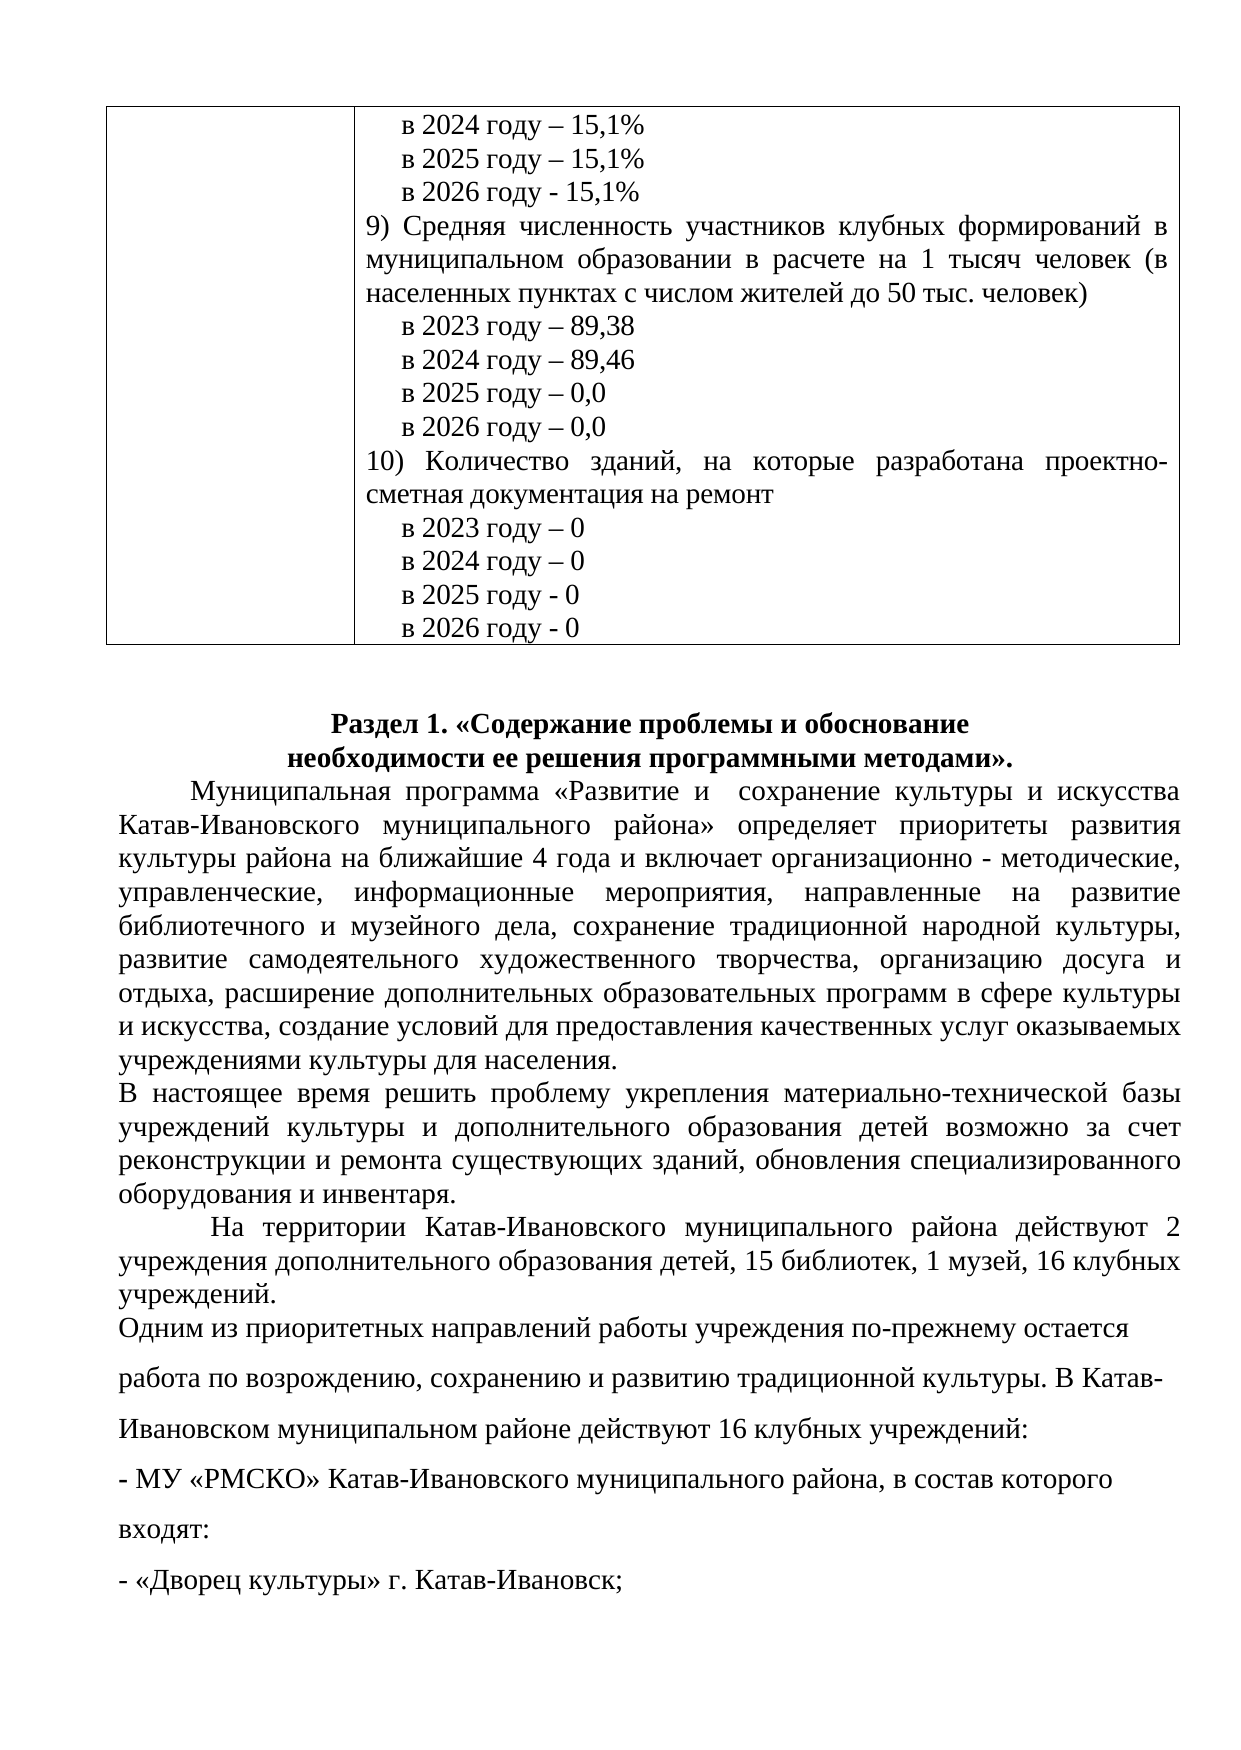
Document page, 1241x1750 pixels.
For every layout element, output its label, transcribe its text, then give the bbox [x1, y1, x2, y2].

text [118, 1310, 1182, 1595]
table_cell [107, 107, 354, 644]
text Раздел 1. «Содержание проблемы и обоснование [118, 706, 1182, 740]
text Муниципальная программа «Развитие и сохранение культуры и искусства Катав-Ивановского муниципального района» определяет приоритеты развития культуры района на ближайшие 4 года и включает организационно - методические, управленческие, информационные мероприятия, направленные на развитие библиотечного и музейного дела, сохранение традиционной народной культуры, развитие самодеятельного художественного творчества, организацию досуга и отдыха, расширение дополнительных образовательных программ в сфере культуры и искусства, создание условий для предоставления качественных услуг оказываемых учреждениями культуры для населения. [118, 773, 1182, 1075]
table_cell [355, 107, 1179, 644]
text В настоящее время решить проблему укрепления материально-технической базы учреждений культуры и дополнительного образования детей возможно за счет реконструкции и ремонта существующих зданий, обновления специализированного оборудования и инвентаря. [118, 1075, 1182, 1209]
text необходимости ее решения программными методами». [118, 740, 1182, 773]
text На территории Катав-Ивановского муниципального района действуют 2 учреждения дополнительного образования детей, 15 библиотек, 1 музей, 16 клубных учреждений. [118, 1209, 1182, 1310]
